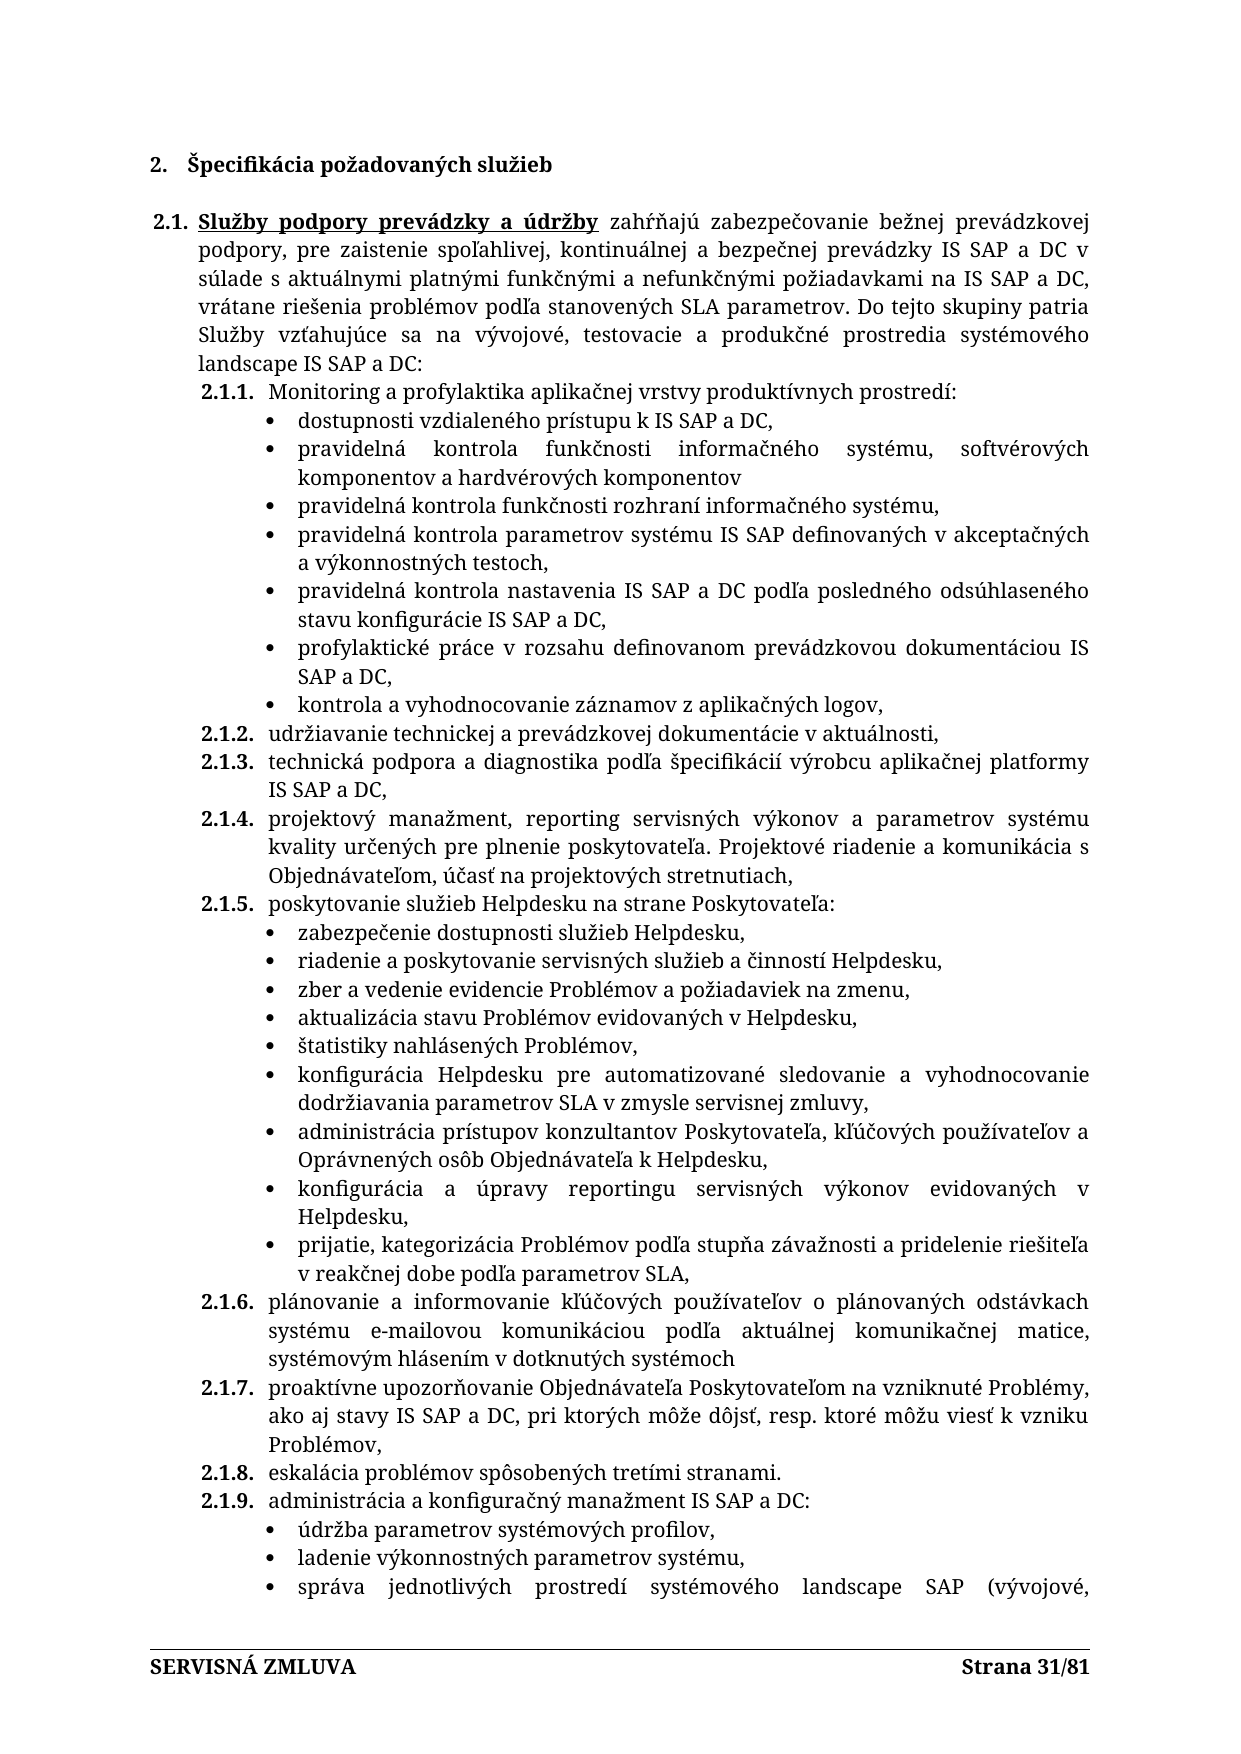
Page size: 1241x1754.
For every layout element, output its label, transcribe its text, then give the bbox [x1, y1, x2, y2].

list technická podpora a diagnostika podľa špecifikácií výrobcu aplikačnej platformy IS SAP a DC, [201, 747, 1090, 804]
list eskalácia problémov spôsobených tretími stranami. [201, 1458, 1090, 1487]
list štatistiky nahlásených Problémov, [266, 1032, 1090, 1060]
list pravidelná kontrola funkčnosti informačného systému, softvérových komponentov a hardvérových komponentov [266, 434, 1090, 491]
list proaktívne upozorňovanie Objednávateľa Poskytovateľom na vzniknuté Problémy, ako aj stavy IS SAP a DC, pri ktorých môže dôjsť, resp. ktoré môžu viesť k vzniku Problémov, [201, 1373, 1090, 1458]
list zabezpečenie dostupnosti služieb Helpdesku, [266, 918, 1090, 946]
list pravidelná kontrola parametrov systému IS SAP definovaných v akceptačných a výkonnostných testoch, [266, 520, 1090, 577]
list plánovanie a informovanie kľúčových používateľov o plánovaných odstávkach systému e-mailovou komunikáciou podľa aktuálnej komunikačnej matice, systémovým hlásením v dotknutých systémoch [201, 1287, 1090, 1373]
list administrácia a konfiguračný manažment IS SAP a DC: [201, 1487, 1090, 1515]
list riadenie a poskytovanie servisných služieb a činností Helpdesku, [266, 946, 1090, 975]
list Monitoring a profylaktika aplikačnej vrstvy produktívnych prostredí: [201, 377, 1090, 406]
list profylaktické práce v rozsahu definovanom prevádzkovou dokumentáciou IS SAP a DC, [266, 633, 1090, 690]
list pravidelná kontrola nastavenia IS SAP a DC podľa posledného odsúhlaseného stavu konfigurácie IS SAP a DC, [266, 577, 1090, 633]
list Špecifikácia požadovaných služieb [150, 150, 1090, 178]
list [266, 1572, 1090, 1600]
list aktualizácia stavu Problémov evidovaných v Helpdesku, [266, 1003, 1090, 1032]
list Služby podpory prevádzky a údržby zahŕňajú zabezpečovanie bežnej prevádzkovej podpory, pre zaistenie spoľahlivej, kontinuálnej a bezpečnej prevádzky IS SAP a DC v súlade s aktuálnymi platnými funkčnými a nefunkčnými požiadavkami na IS SAP a DC, vrátane riešenia problémov podľa stanovených SLA parametrov. Do tejto skupiny patria Služby vzťahujúce sa na vývojové, testovacie a produkčné prostredia systémového landscape IS SAP a DC: [153, 207, 1090, 377]
list údržba parametrov systémových profilov, [266, 1515, 1090, 1543]
list udržiavanie technickej a prevádzkovej dokumentácie v aktuálnosti, [201, 719, 1090, 747]
list konfigurácia Helpdesku pre automatizované sledovanie a vyhodnocovanie dodržiavania parametrov SLA v zmysle servisnej zmluvy, [266, 1060, 1090, 1117]
list prijatie, kategorizácia Problémov podľa stupňa závažnosti a pridelenie riešiteľa v reakčnej dobe podľa parametrov SLA, [266, 1231, 1090, 1287]
list poskytovanie služieb Helpdesku na strane Poskytovateľa: [201, 889, 1090, 918]
list ladenie výkonnostných parametrov systému, [266, 1543, 1090, 1572]
list administrácia prístupov konzultantov Poskytovateľa, kľúčových používateľov a Oprávnených osôb Objednávateľa k Helpdesku, [266, 1117, 1090, 1174]
list konfigurácia a úpravy reportingu servisných výkonov evidovaných v Helpdesku, [266, 1174, 1090, 1231]
list kontrola a vyhodnocovanie záznamov z aplikačných logov, [266, 690, 1090, 719]
list zber a vedenie evidencie Problémov a požiadaviek na zmenu, [266, 975, 1090, 1003]
list projektový manažment, reporting servisných výkonov a parametrov systému kvality určených pre plnenie poskytovateľa. Projektové riadenie a komunikácia s Objednávateľom, účasť na projektových stretnutiach, [201, 804, 1090, 889]
list pravidelná kontrola funkčnosti rozhraní informačného systému, [266, 491, 1090, 520]
list dostupnosti vzdialeného prístupu k IS SAP a DC, [266, 406, 1090, 434]
